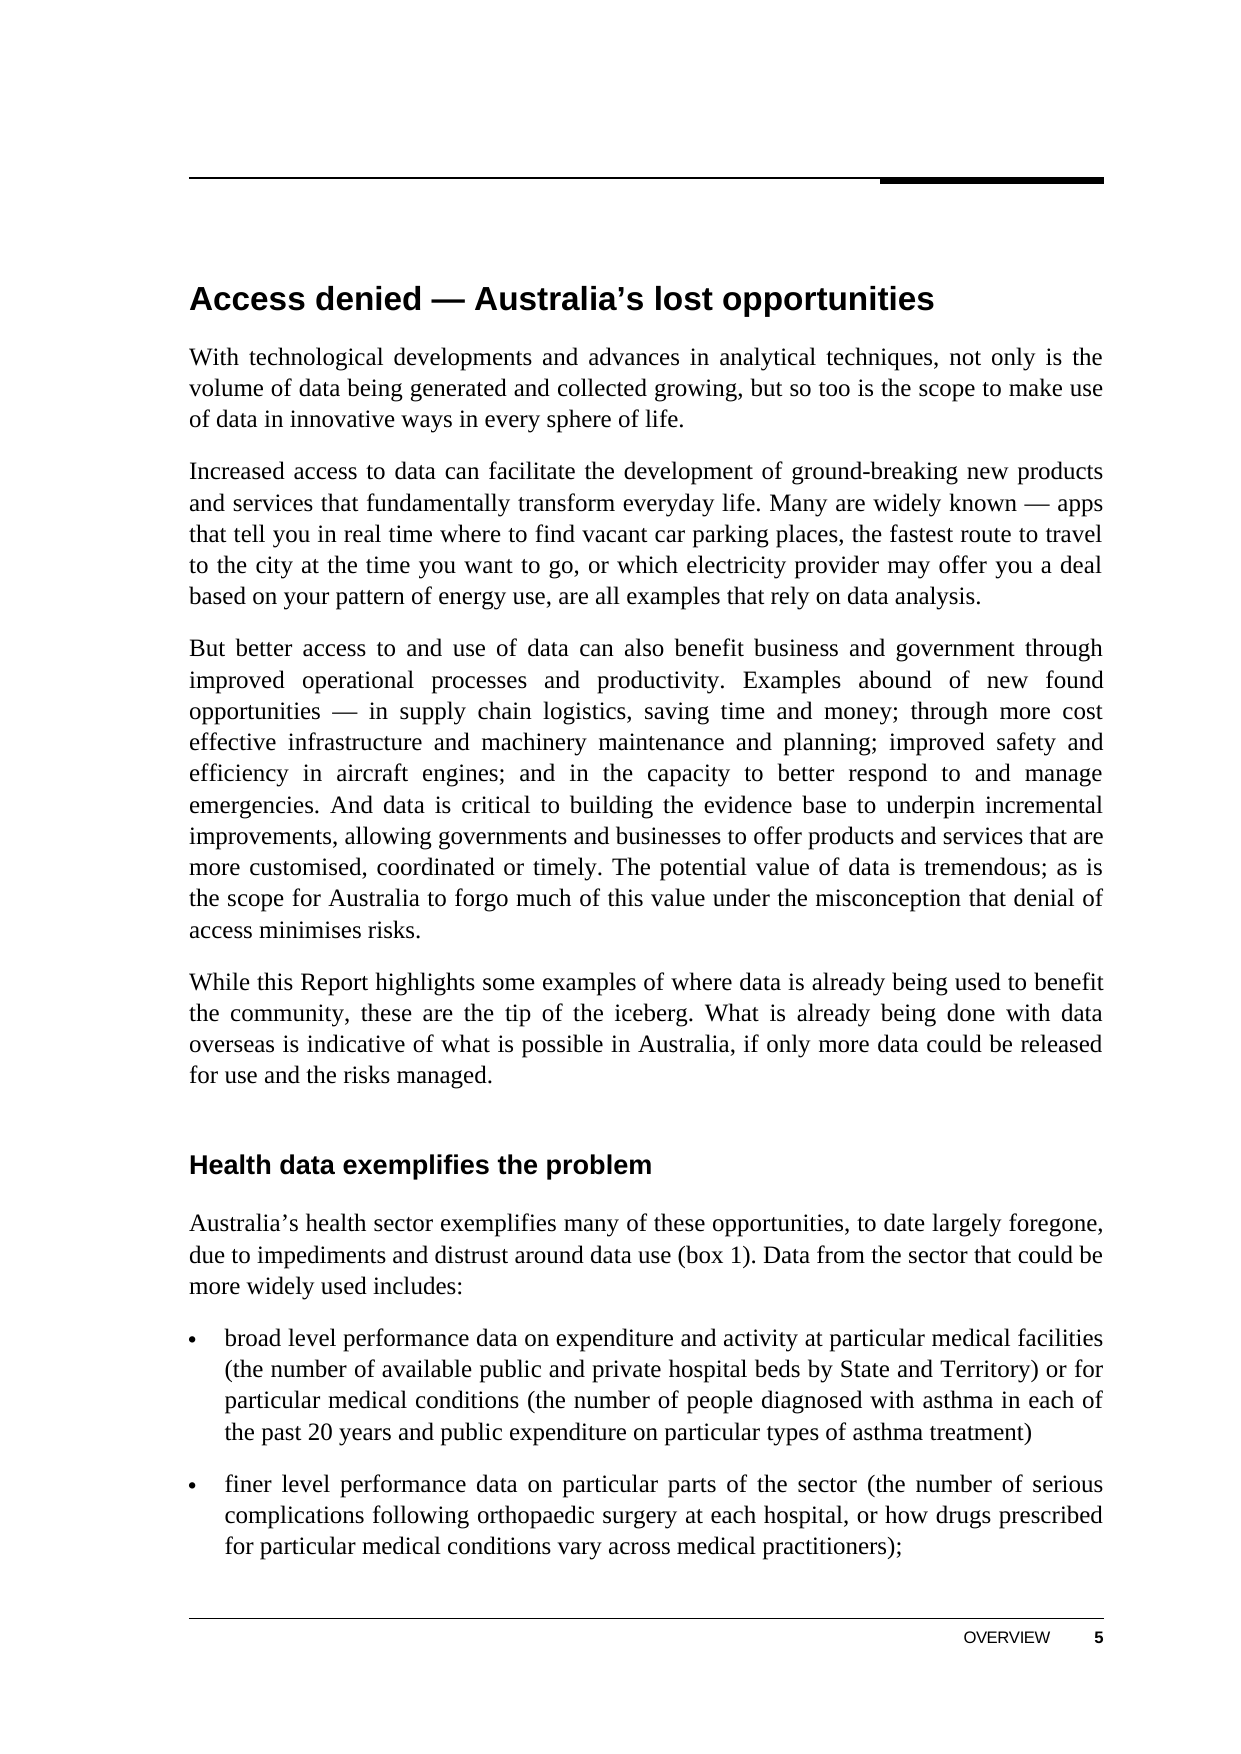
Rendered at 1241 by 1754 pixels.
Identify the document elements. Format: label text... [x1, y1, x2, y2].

text Increased access to data can facilitate the development of ground-breaking new products and services that fundamentally transform everyday life. Many are widely known — apps that tell you in real time where to find vacant car parking places, the fastest route to travel to the city at the time you want to go, or which electricity provider may offer you a deal based on your pattern of energy use, are all examples that rely on data analysis. [189, 454, 1104, 610]
text But better access to and use of data can also benefit business and government through improved operational processes and productivity. Examples abound of new found opportunities — in supply chain logistics, saving time and money; through more cost effective infrastructure and machinery maintenance and planning; improved safety and efficiency in aircraft engines; and in the capacity to better respond to and manage emergencies. And data is critical to building the evidence base to underpin incremental improvements, allowing governments and businesses to offer products and services that are more customised, coordinated or timely. The potential value of data is tremendous; as is the scope for Australia to forgo much of this value under the misconception that denial of access minimises risks. [189, 631, 1104, 943]
list broad level performance data on expenditure and activity at particular medical facilities (the number of available public and private hospital beds by State and Territory) or for particular medical conditions (the number of people diagnosed with asthma in each of the past 20 years and public expenditure on particular types of asthma treatment) [189, 1321, 1104, 1446]
text Australia’s health sector exemplifies many of these opportunities, to date largely foregone, due to impediments and distrust around data use (box 1). Data from the sector that could be more widely used includes: [189, 1206, 1104, 1300]
text With technological developments and advances in analytical techniques, not only is the volume of data being generated and collected growing, but so too is the scope to make use of data in innovative ways in every sphere of life. [189, 339, 1104, 433]
subtitle Access denied — Australia’s lost opportunities [189, 277, 1104, 318]
text While this Report highlights some examples of where data is already being used to benefit the community, these are the tip of the iceberg. What is already being done with data overseas is indicative of what is possible in Australia, if only more data could be released for use and the risks managed. [189, 964, 1104, 1089]
subtitle Health data exemplifies the problem [189, 1148, 1104, 1181]
list finer level performance data on particular parts of the sector (the number of serious complications following orthopaedic surgery at each hospital, or how drugs prescribed for particular medical conditions vary across medical practitioners); [189, 1466, 1104, 1560]
